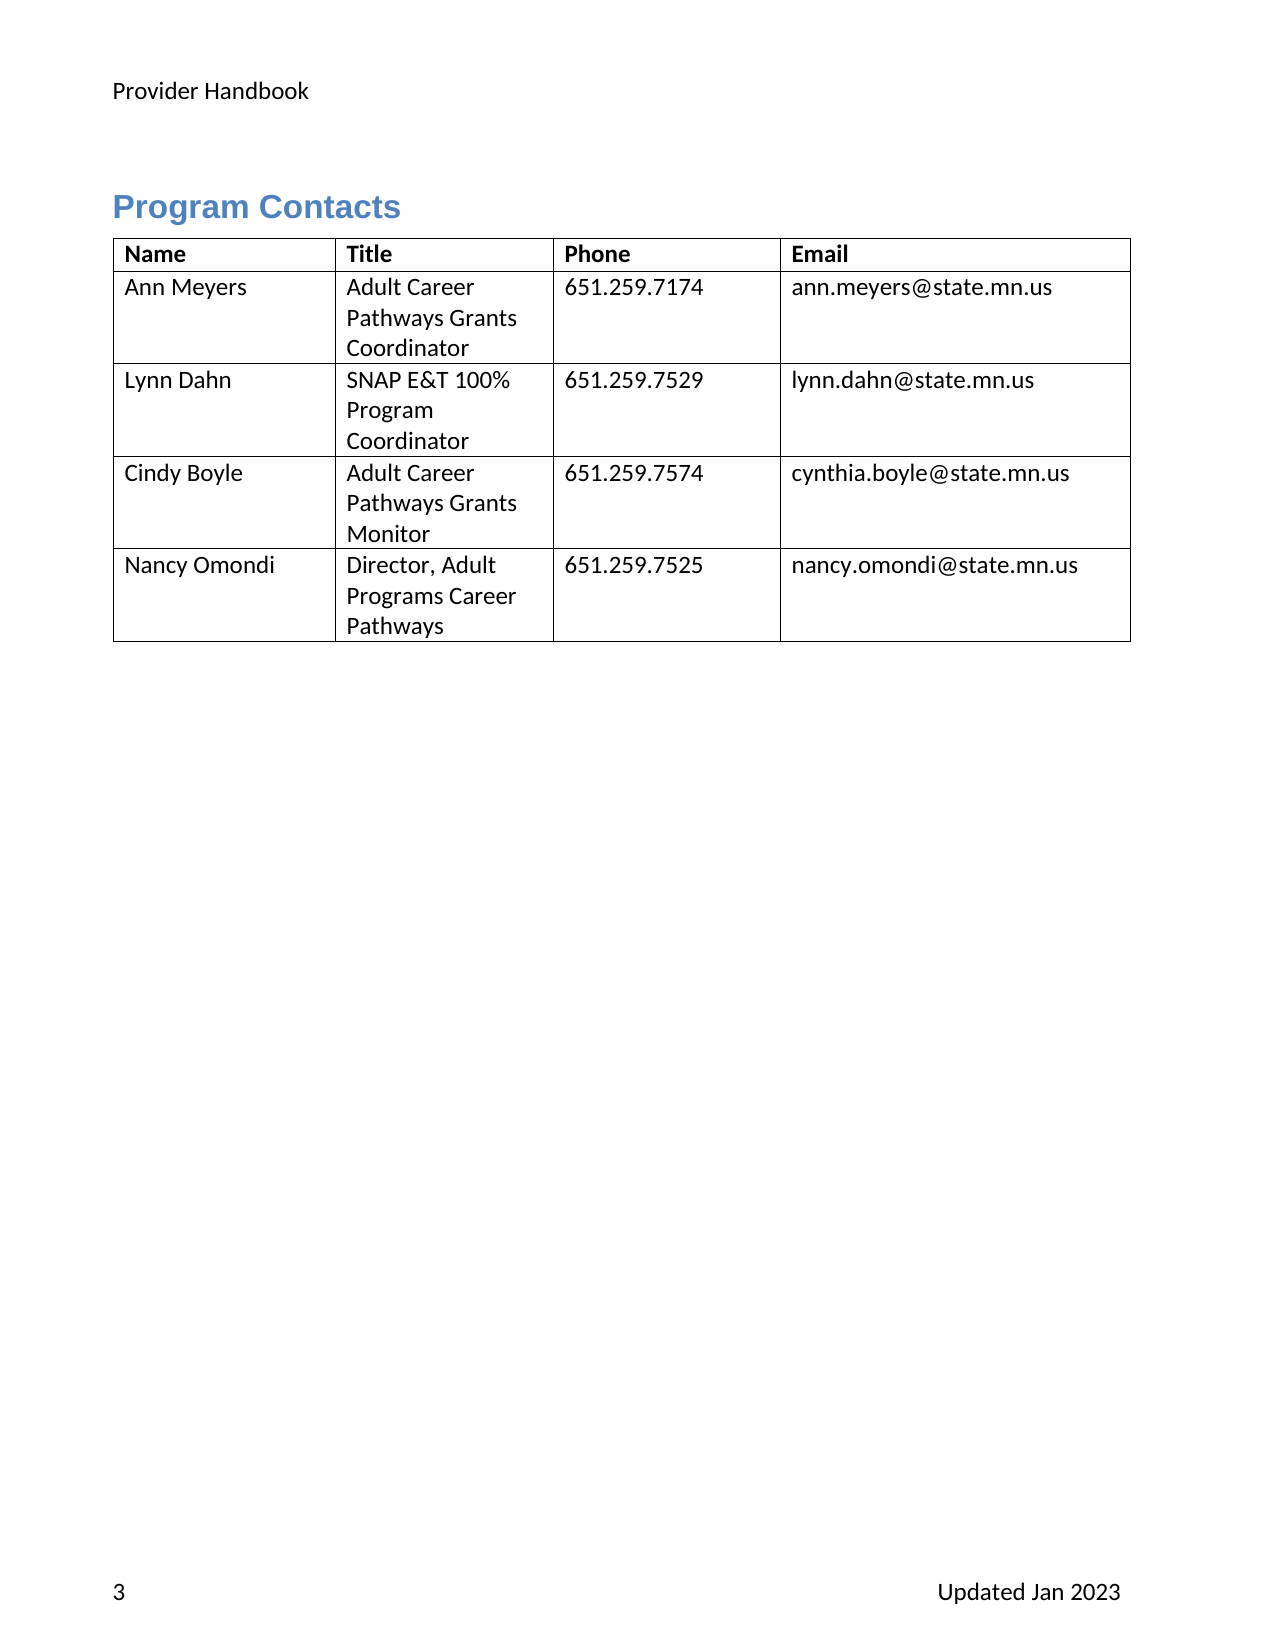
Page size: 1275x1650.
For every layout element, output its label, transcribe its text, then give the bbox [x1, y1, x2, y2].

table_header Phone [554, 239, 780, 271]
table_cell 651.259.7529 [554, 364, 780, 456]
subtitle Program Contacts [112, 187, 1066, 225]
table_cell Cindy Boyle [114, 457, 335, 548]
table_cell 651.259.7574 [554, 457, 780, 548]
table_cell Lynn Dahn [114, 364, 335, 456]
table_cell Adult Career Pathways Grants Coordinator [336, 272, 553, 363]
table_cell nancy.omondi@state.mn.us [781, 549, 1130, 641]
table_cell 651.259.7174 [554, 272, 780, 363]
table_cell Ann Meyers [114, 272, 335, 363]
table_cell Adult Career Pathways Grants Monitor [336, 457, 553, 548]
table_header Title [336, 239, 553, 271]
table_cell ann.meyers@state.mn.us [781, 272, 1130, 363]
table_cell 651.259.7525 [554, 549, 780, 641]
table_cell Nancy Omondi [114, 549, 335, 641]
table_header Email [781, 239, 1130, 271]
table_cell SNAP E&T 100% Program Coordinator [336, 364, 553, 456]
table_cell cynthia.boyle@state.mn.us [781, 457, 1130, 548]
table_cell lynn.dahn@state.mn.us [781, 364, 1130, 456]
table_header Name [114, 239, 335, 271]
table_cell Director, Adult Programs Career Pathways [336, 549, 553, 641]
